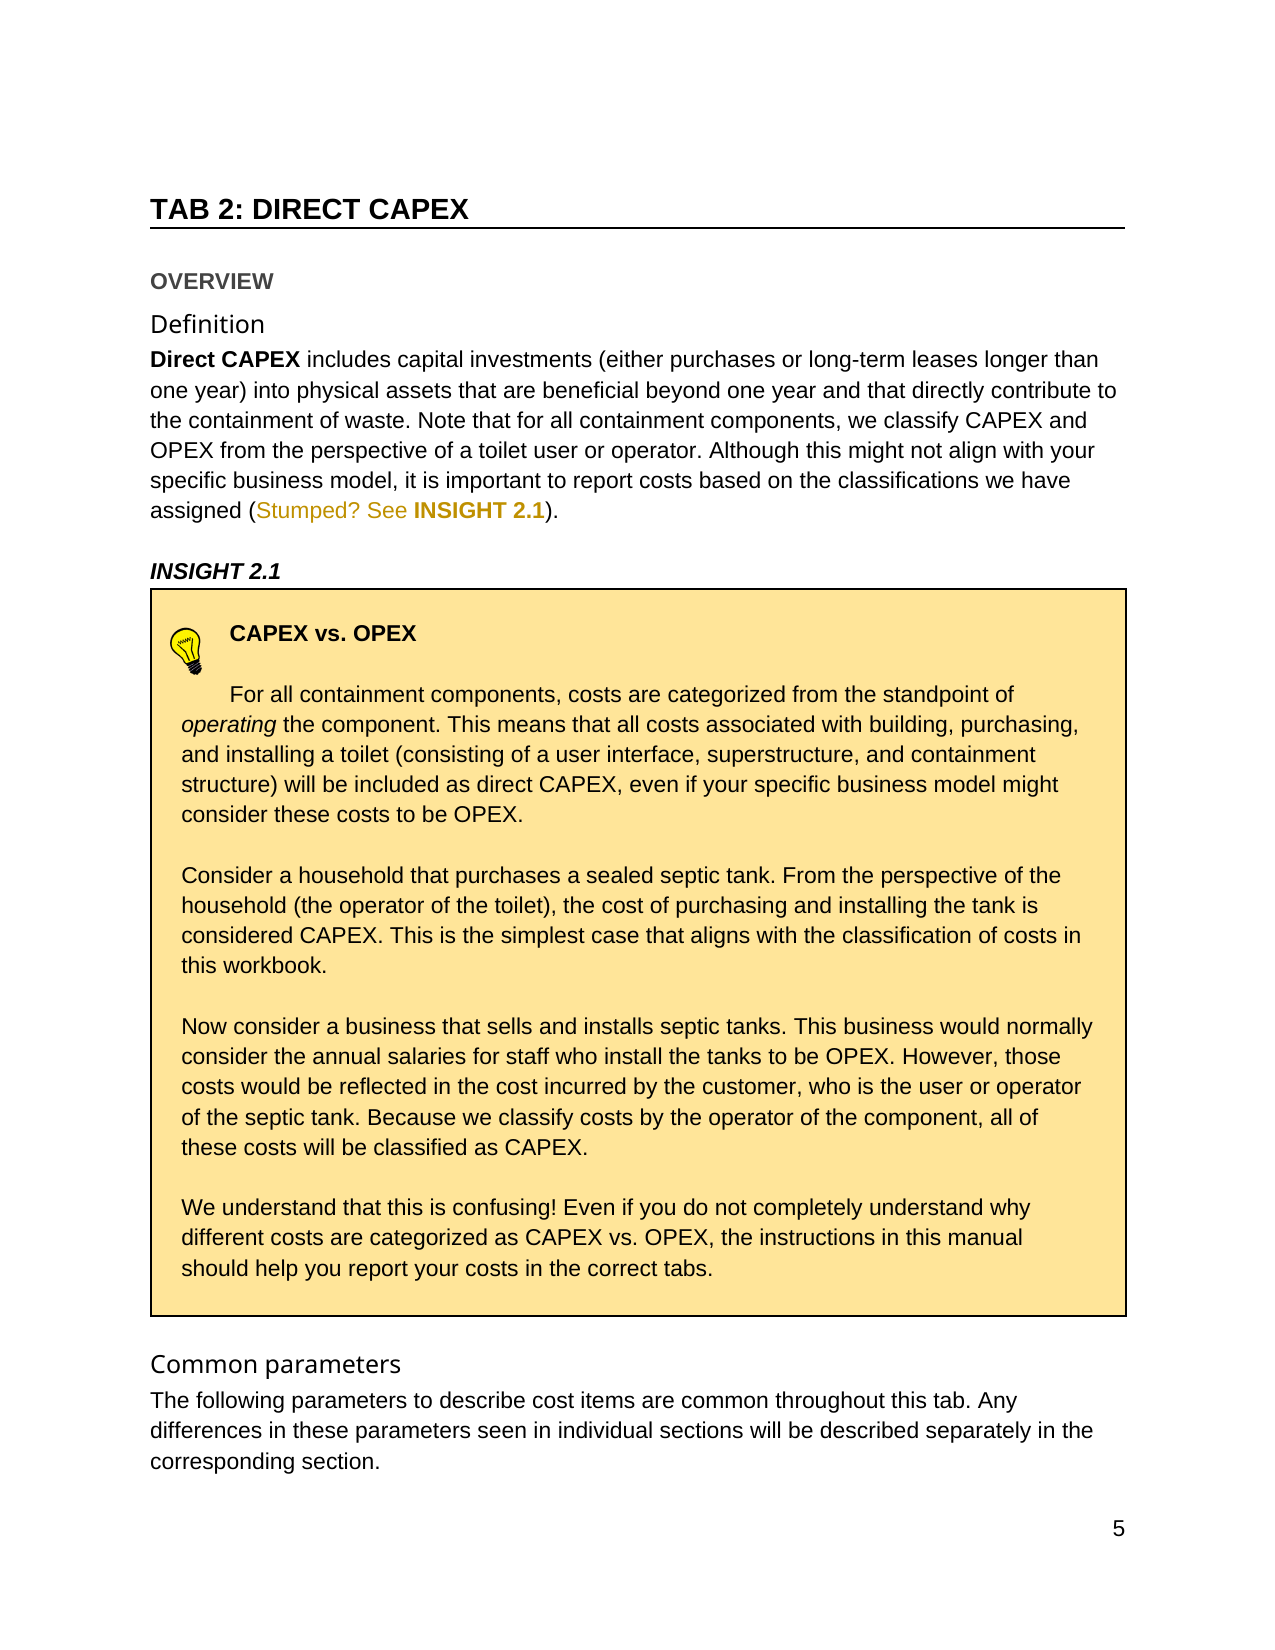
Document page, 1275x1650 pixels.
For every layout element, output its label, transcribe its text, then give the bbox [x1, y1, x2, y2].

text The following parameters to describe cost items are common throughout this tab. Any differences in these parameters seen in individual sections will be described separately in the corresponding section. [150, 1387, 1125, 1474]
subtitle OVERVIEW [150, 268, 1125, 294]
text INSIGHT 2.1 [150, 558, 1125, 584]
subtitle Definition [150, 306, 1125, 340]
subtitle TAB 2: DIRECT CAPEX [150, 192, 1125, 227]
picture [158, 621, 220, 682]
table_header CAPEX vs. OPEX For all containment components, costs are categorized from the standpoint of operating the component. This means that all costs associated with building, purchasing, and installing a toilet (consisting of a user interface, superstructure, and containment structure) will be included as direct CAPEX, even if your specific business model might consider these costs to be OPEX. Consider a household that purchases a sealed septic tank. From the perspective of the household (the operator of the toilet), the cost of purchasing and installing the tank is considered CAPEX. This is the simplest case that aligns with the classification of costs in this workbook. Now consider a business that sells and installs septic tanks. This business would normally consider the annual salaries for staff who install the tanks to be OPEX. However, those costs would be reflected in the cost incurred by the customer, who is the user or operator of the septic tank. Because we classify costs by the operator of the component, all of these costs will be classified as CAPEX. We understand that this is confusing! Even if you do not completely understand why different costs are categorized as CAPEX vs. OPEX, the instructions in this manual should help you report your costs in the correct tabs. [152, 590, 1125, 1315]
subtitle Common parameters [150, 1347, 1125, 1381]
text Direct CAPEX includes capital investments (either purchases or long-term leases longer than one year) into physical assets that are beneficial beyond one year and that directly contribute to the containment of waste. Note that for all containment components, we classify CAPEX and OPEX from the perspective of a toilet user or operator. Although this might not align with your specific business model, it is important to report costs based on the classifications we have assigned (Stumped? See INSIGHT 2.1). [150, 346, 1125, 524]
